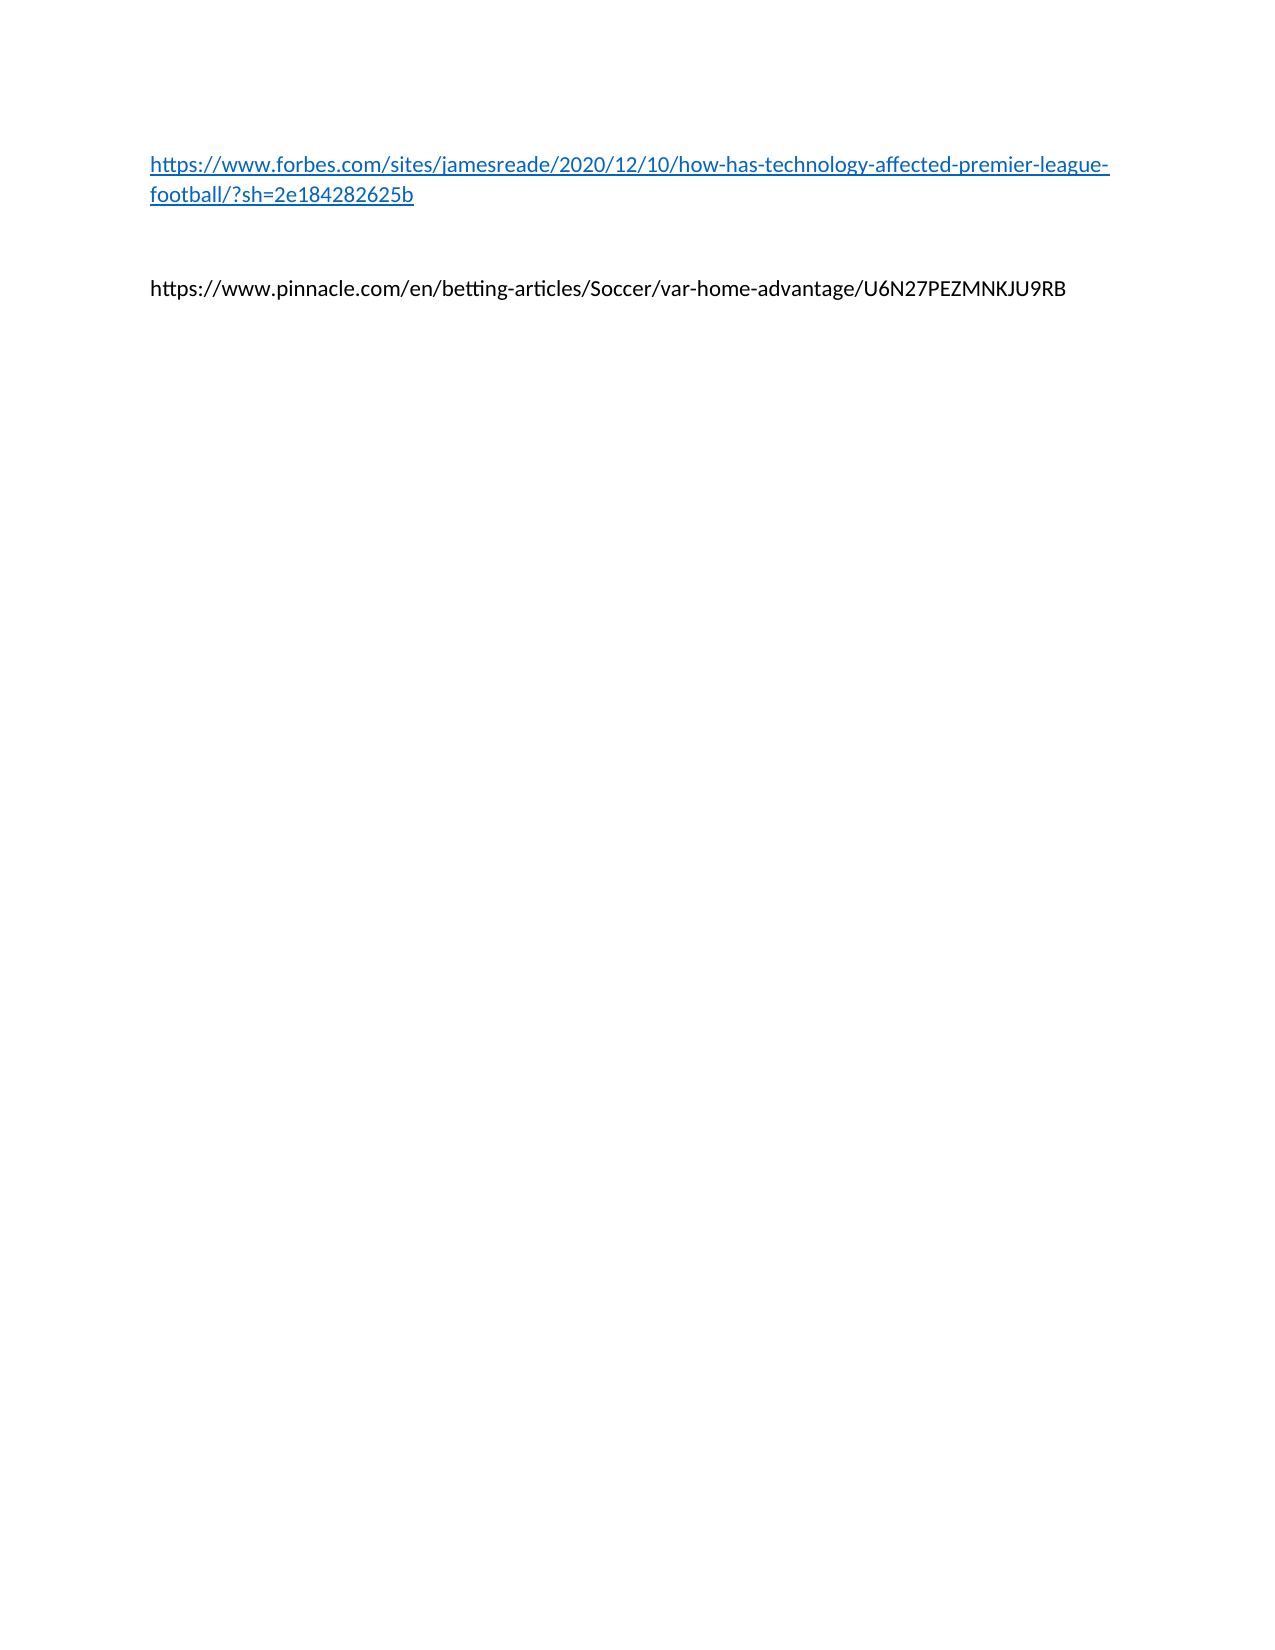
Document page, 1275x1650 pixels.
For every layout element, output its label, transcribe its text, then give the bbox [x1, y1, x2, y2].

text https://www.forbes.com/sites/jamesreade/2020/12/10/how-has-technology-affected-premier-league-football/?sh=2e184282625b [150, 150, 1125, 208]
text https://www.pinnacle.com/en/betting-articles/Soccer/var-home-advantage/U6N27PEZMNKJU9RB [150, 274, 1125, 302]
